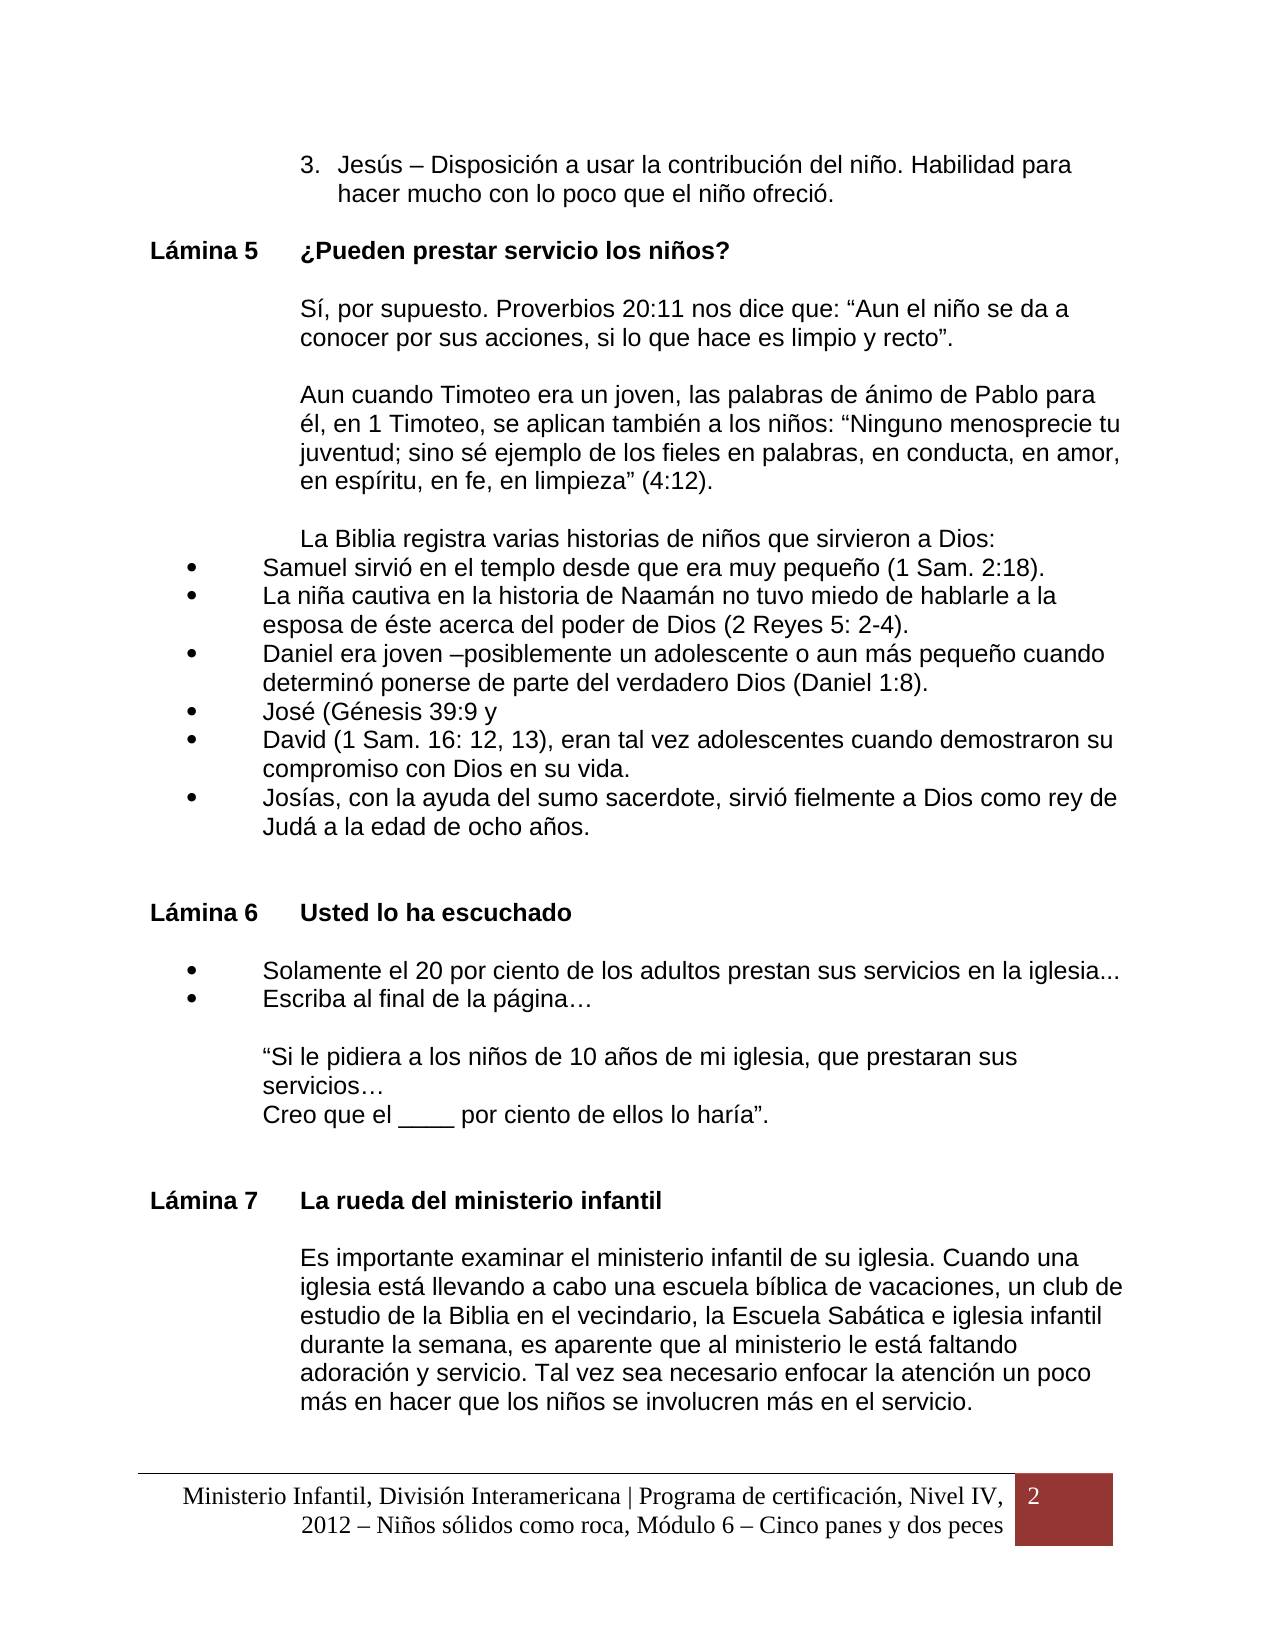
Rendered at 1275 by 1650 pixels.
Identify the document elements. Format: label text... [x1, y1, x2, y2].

text Lámina 5 ¿Pueden prestar servicio los niños? [150, 236, 1125, 265]
list Josías, con la ayuda del sumo sacerdote, sirvió fielmente a Dios como rey de Judá a la edad de ocho años. [187, 783, 1125, 841]
text Lámina 6 Usted lo ha escuchado [150, 898, 1125, 927]
list David (1 Sam. 16: 12, 13), eran tal vez adolescentes cuando demostraron su compromiso con Dios en su vida. [187, 725, 1125, 783]
text Lámina 7 La rueda del ministerio infantil [150, 1186, 1125, 1214]
list Jesús – Disposición a usar la contribución del niño. Habilidad para hacer mucho con lo poco que el niño ofreció. [300, 150, 1125, 207]
text Sí, por supuesto. Proverbios 20:11 nos dice que: “Aun el niño se da a conocer por sus acciones, si lo que hace es limpio y recto”. [300, 294, 1125, 351]
list La niña cautiva en la historia de Naamán no tuvo miedo de hablarle a la esposa de éste acerca del poder de Dios (2 Reyes 5: 2-4). [187, 581, 1125, 639]
text La Biblia registra varias historias de niños que sirvieron a Dios: [300, 524, 1125, 552]
text Es importante examinar el ministerio infantil de su iglesia. Cuando una iglesia está llevando a cabo una escuela bíblica de vacaciones, un club de estudio de la Biblia en el vecindario, la Escuela Sabática e iglesia infantil durante la semana, es aparente que al ministerio le está faltando adoración y servicio. Tal vez sea necesario enfocar la atención un poco más en hacer que los niños se involucren más en el servicio. [300, 1243, 1125, 1416]
text Aun cuando Timoteo era un joven, las palabras de ánimo de Pablo para él, en 1 Timoteo, se aplican también a los niños: “Ninguno menosprecie tu juventud; sino sé ejemplo de los fieles en palabras, en conducta, en amor, en espíritu, en fe, en limpieza” (4:12). [300, 380, 1125, 495]
text Creo que el ____ por ciento de ellos lo haría”. [262, 1099, 1125, 1128]
text “Si le pidiera a los niños de 10 años de mi iglesia, que prestaran sus servicios… [262, 1042, 1125, 1099]
list Escriba al final de la página… [187, 984, 1125, 1013]
list José (Génesis 39:9 y [187, 697, 1125, 725]
list Solamente el 20 por ciento de los adultos prestan sus servicios en la iglesia... [187, 956, 1125, 984]
list Samuel sirvió en el templo desde que era muy pequeño (1 Sam. 2:18). [187, 552, 1125, 581]
list Daniel era joven –posiblemente un adolescente o aun más pequeño cuando determinó ponerse de parte del verdadero Dios (Daniel 1:8). [187, 639, 1125, 697]
